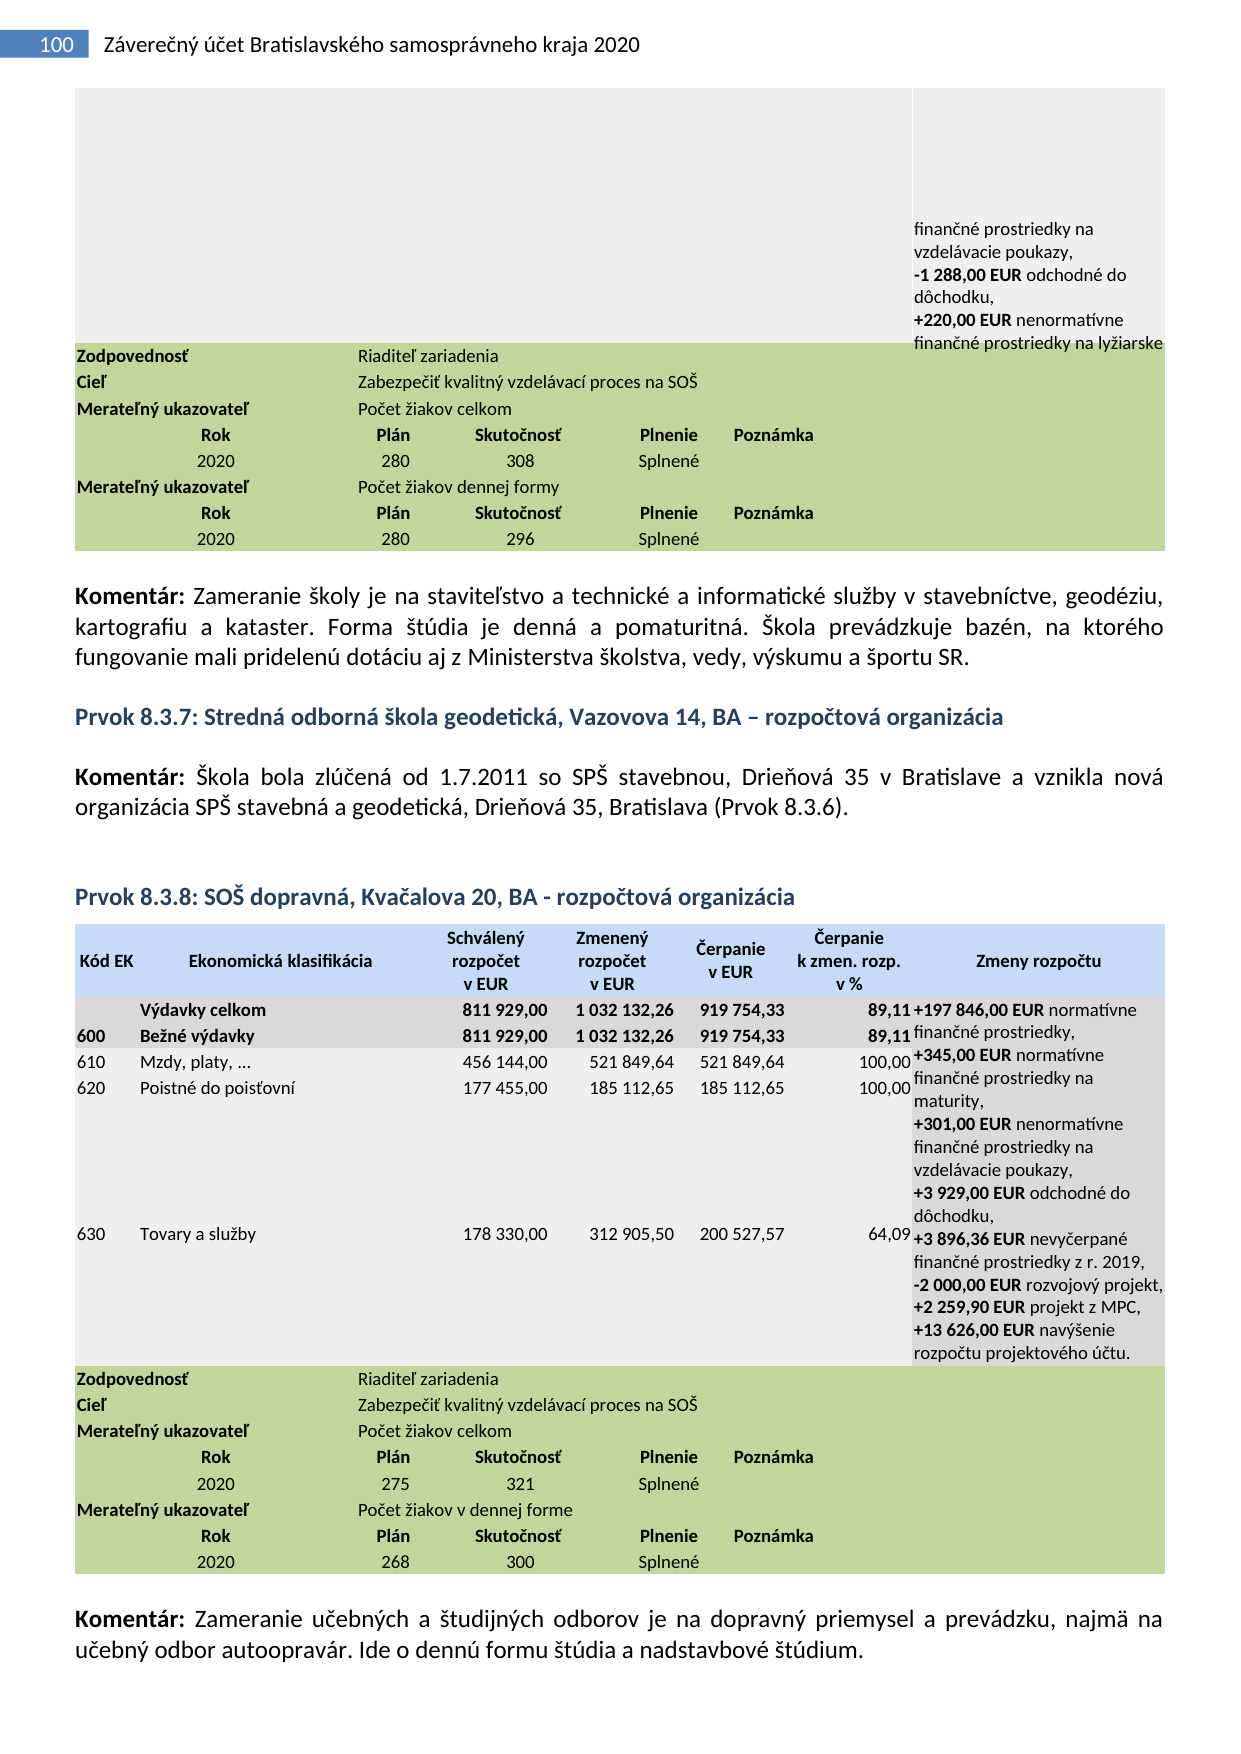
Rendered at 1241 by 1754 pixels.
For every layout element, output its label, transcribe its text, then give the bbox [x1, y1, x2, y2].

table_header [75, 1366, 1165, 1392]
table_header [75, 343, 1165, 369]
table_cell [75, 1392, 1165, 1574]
text Prvok 8.3.7: Stredná odborná škola geodetická, Vazovova 14, BA – rozpočtová organizácia [75, 701, 1165, 732]
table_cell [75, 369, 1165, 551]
text Prvok 8.3.8: SOŠ dopravná, Kvačalova 20, BA - rozpočtová organizácia [75, 881, 1165, 912]
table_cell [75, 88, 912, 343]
text Komentár: Škola bola zlúčená od 1.7.2011 so SPŠ stavebnou, Drieňová 35 v Bratislave a vznikla nová organizácia SPŠ stavebná a geodetická, Drieňová 35, Bratislava (Prvok 8.3.6). [75, 761, 1165, 822]
text Komentár: Zameranie školy je na staviteľstvo a technické a informatické služby v stavebníctve, geodéziu, kartografiu a kataster. Forma štúdia je denná a pomaturitná. Škola prevádzkuje bazén, na ktorého fungovanie mali pridelenú dotáciu aj z Ministerstva školstva, vedy, výskumu a športu SR. [75, 581, 1165, 672]
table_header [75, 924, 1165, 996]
text Komentár: Zameranie učebných a študijných odborov je na dopravný priemysel a prevádzku, najmä na učebný odbor autoopravár. Ide o dennú formu štúdia a nadstavbové štúdium. [75, 1603, 1165, 1664]
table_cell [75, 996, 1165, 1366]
